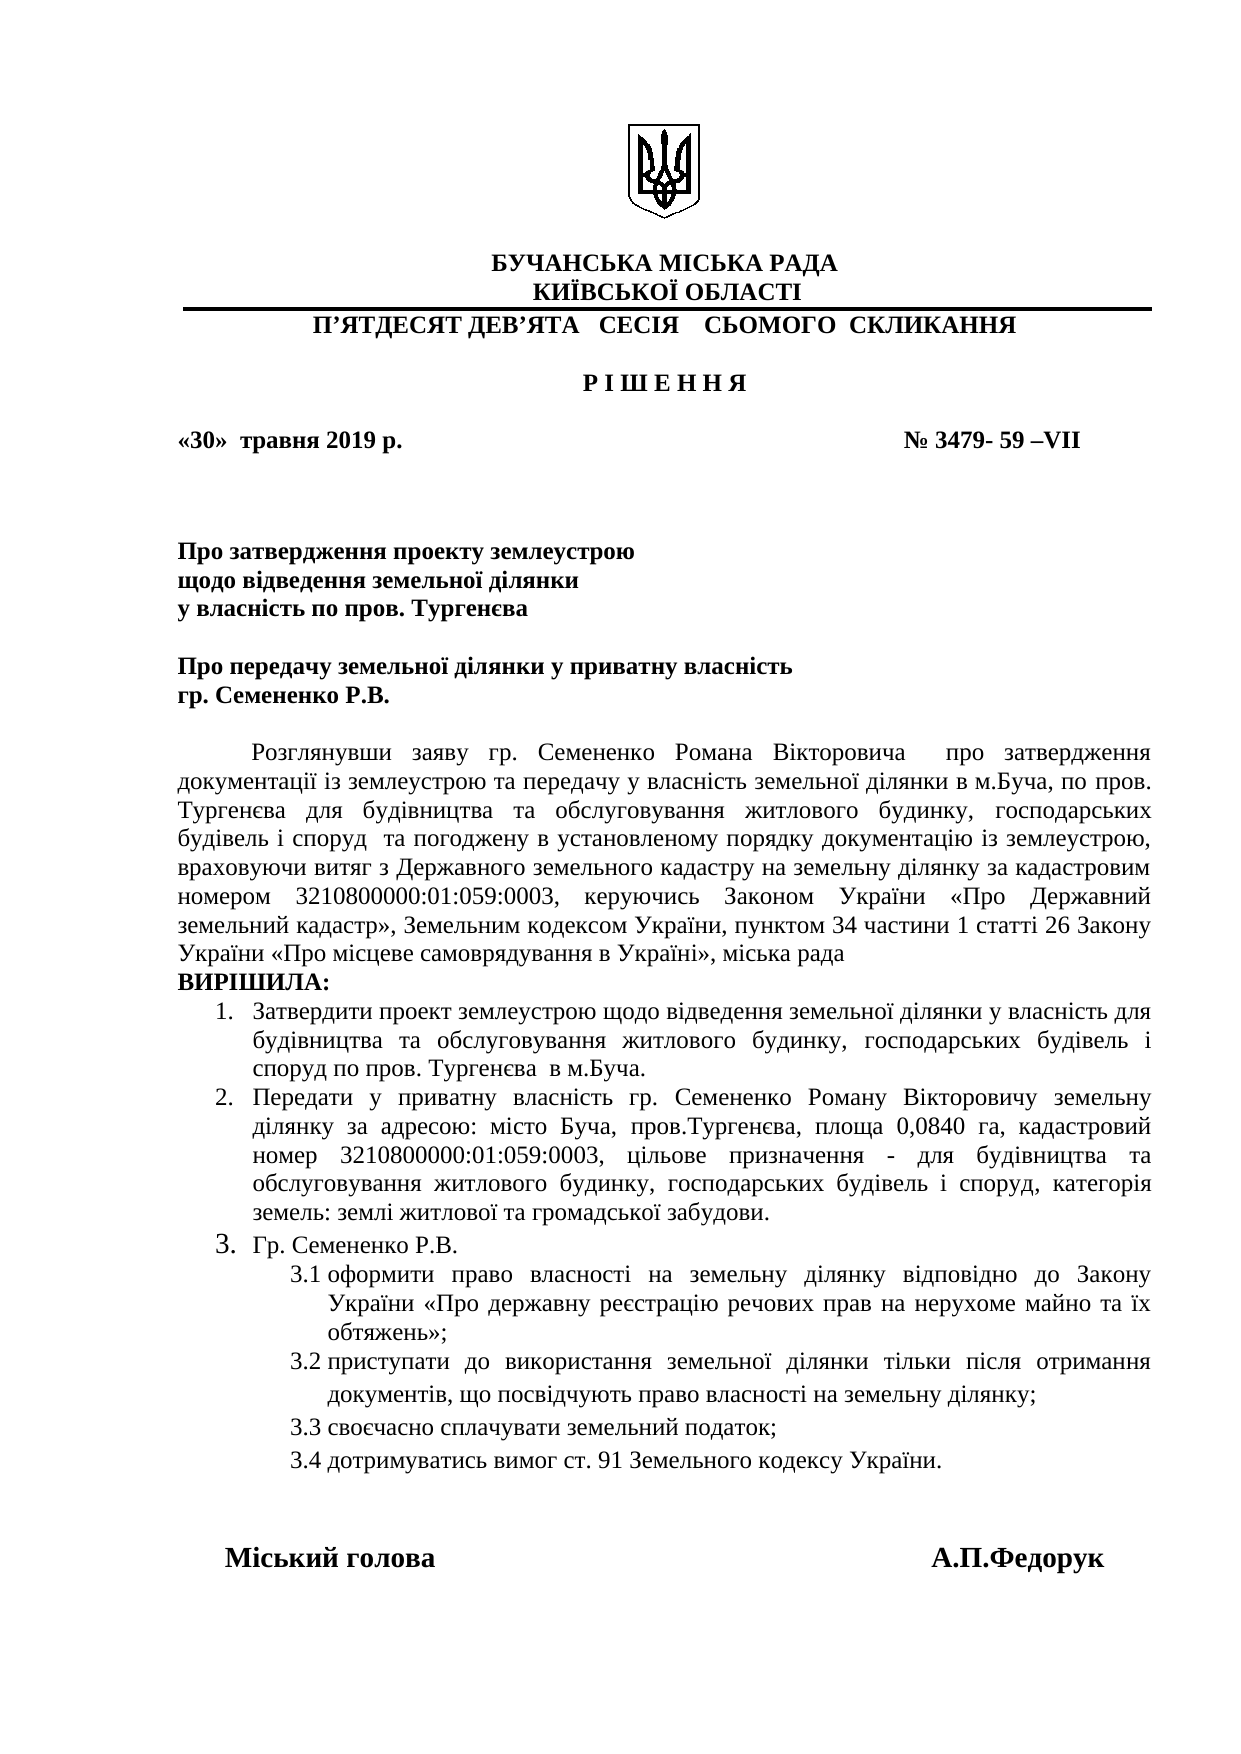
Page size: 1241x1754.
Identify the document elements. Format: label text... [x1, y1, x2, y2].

text КИЇВСЬКОЇ ОБЛАСТІ [183, 277, 1152, 307]
text П’ЯТДЕСЯТ ДЕВ’ЯТА СЕСІЯ СЬОМОГО СКЛИКАННЯ [177, 311, 1152, 339]
text «30» травня 2019 р. № 3479- 59 –VІІ [177, 426, 1152, 454]
text у власність по пров. Тургенєва [177, 593, 1152, 622]
text гр. Семененко Р.В. [177, 680, 1152, 708]
list Гр. Семененко Р.В. [215, 1226, 1152, 1259]
text Про затвердження проекту землеустрою [177, 536, 1152, 565]
text Р І Ш Е Н Н Я [177, 368, 1152, 397]
text щодо відведення земельної ділянки [177, 565, 1152, 593]
list Передати у приватну власність гр. Семененко Роману Вікторовичу земельну ділянку за адресою: місто Буча, пров.Тургенєва, площа 0,0840 га, кадастровий номер 3210800000:01:059:0003, цільове призначення - для будівництва та обслуговування житлового будинку, господарських будівель і споруд, категорія земель: землі житлової та громадської забудови. [215, 1082, 1152, 1226]
text ВИРІШИЛА: [177, 967, 1152, 996]
text Про передачу земельної ділянки у приватну власність [177, 651, 1152, 680]
list оформити право власності на земельну ділянку відповідно до Закону України «Про державну реєстрацію речових прав на нерухоме майно та їх обтяжень»; [290, 1259, 1152, 1346]
list своєчасно сплачувати земельний податок; [290, 1412, 1152, 1441]
text БУЧАНСЬКА МІСЬКА РАДА [177, 248, 1152, 277]
list приступати до використання земельної ділянки тільки після отримання документів, що посвідчують право власності на земельну ділянку; [290, 1346, 1152, 1408]
text Міський голова А.П.Федорук [177, 1540, 1152, 1574]
list дотримуватись вимог ст. 91 Земельного кодексу України. [290, 1445, 1152, 1474]
list Затвердити проект землеустрою щодо відведення земельної ділянки у власність для будівництва та обслуговування житлового будинку, господарських будівель і споруд по пров. Тургенєва в м.Буча. [215, 996, 1152, 1082]
text Розглянувши заяву гр. Семененко Романа Вікторовича про затвердження документації із землеустрою та передачу у власність земельної ділянки в м.Буча, по пров. Тургенєва для будівництва та обслуговування житлового будинку, господарських будівель і споруд та погоджену в установленому порядку документацію із землеустрою, враховуючи витяг з Державного земельного кадастру на земельну ділянку за кадастровим номером 3210800000:01:059:0003, керуючись Законом України «Про Державний земельний кадастр», Земельним кодексом України, пунктом 34 частини 1 статті 26 Закону України «Про місцеве самоврядування в Україні», міська рада [177, 737, 1152, 967]
